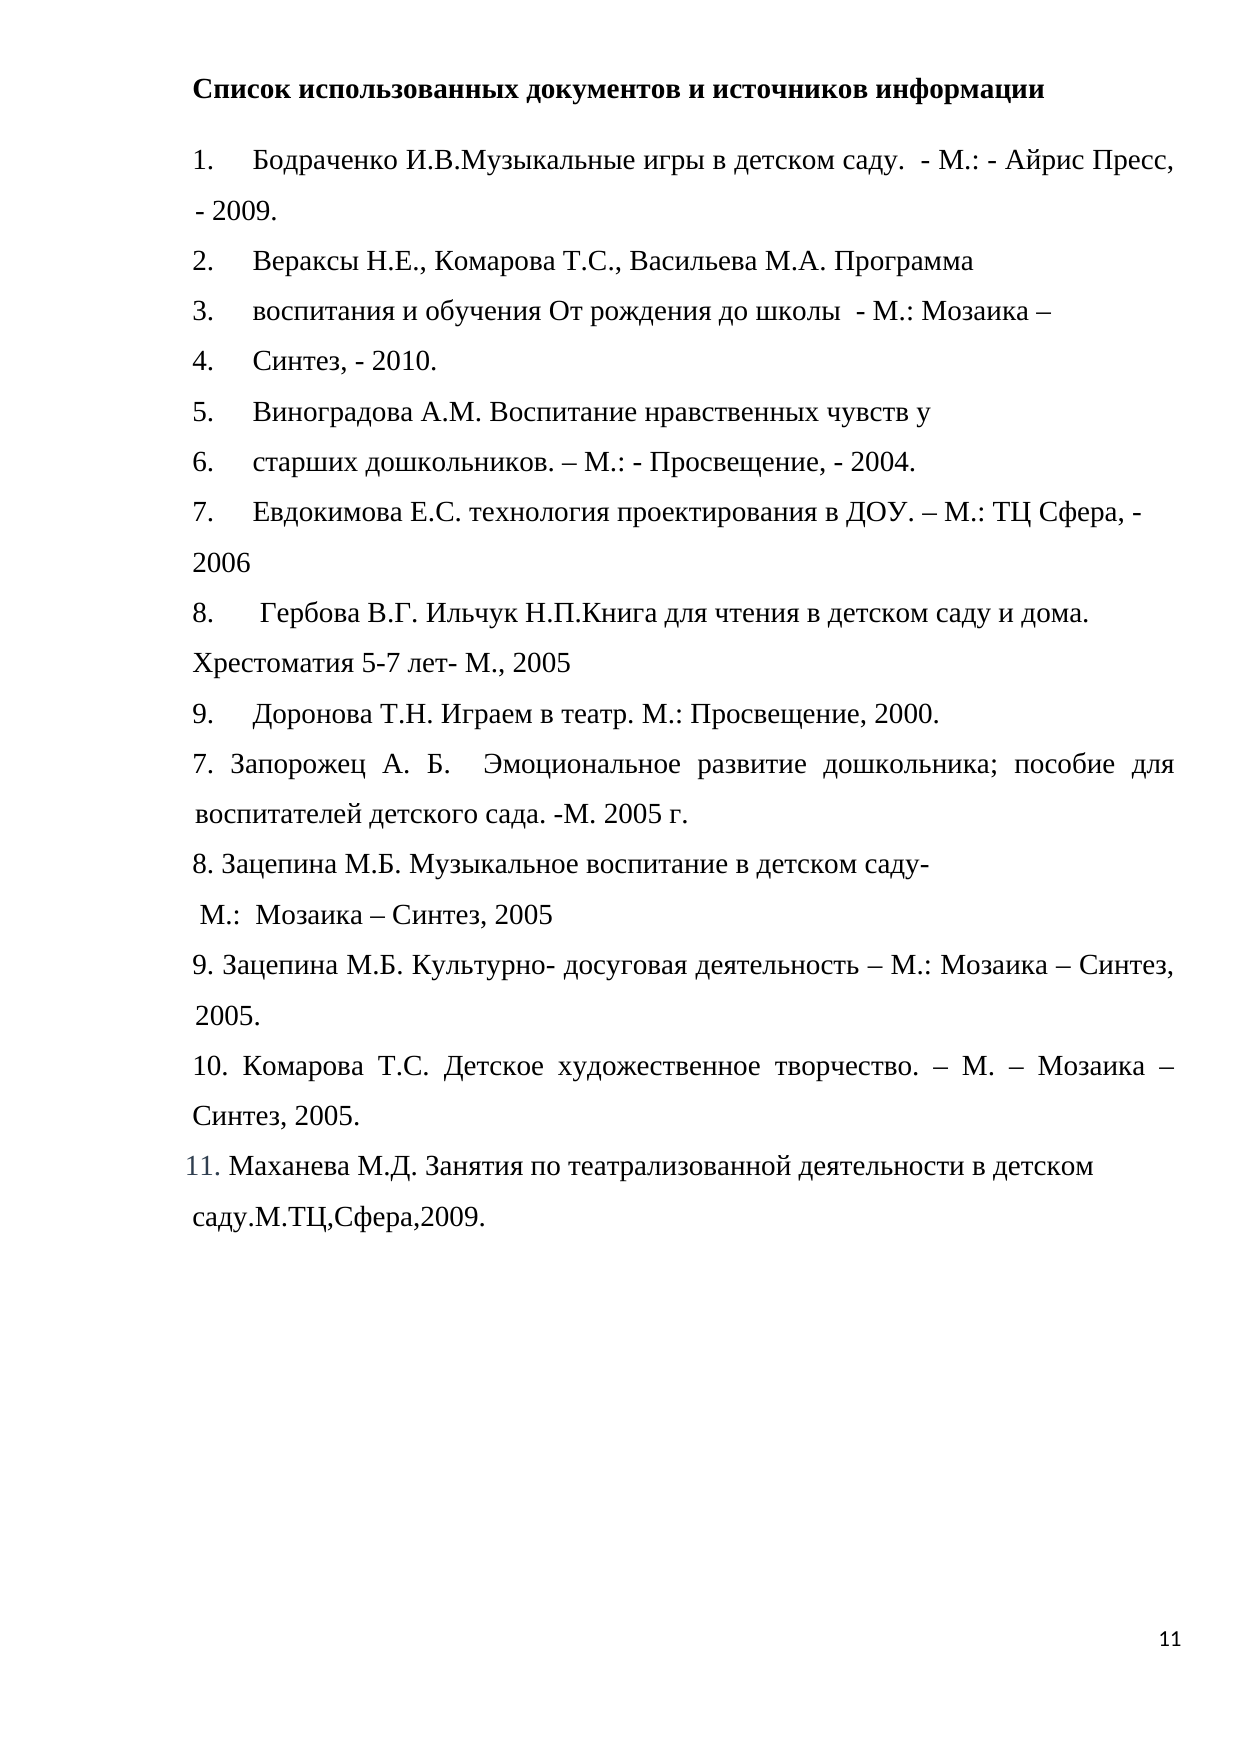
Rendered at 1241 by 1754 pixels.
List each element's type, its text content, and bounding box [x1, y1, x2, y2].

list Евдокимова Е.С. технология проектирования в ДОУ. – М.: ТЦ Сфера, - [192, 494, 1175, 528]
text Список использованных документов и источников информации [192, 71, 1175, 105]
list Бодраченко И.В.Музыкальные игры в детском саду. - М.: - Айрис Пресс, - 2009. [192, 142, 1175, 226]
text саду.М.ТЦ,Сфера,2009. [192, 1199, 1175, 1232]
text 9. Зацепина М.Б. Культурно- досуговая деятельность – М.: Мозаика – Синтез, 2005. [192, 947, 1175, 1031]
text Хрестоматия 5-7 лет- М., 2005 [192, 645, 1175, 679]
list Гербова В.Г. Ильчук Н.П.Книга для чтения в детском саду и дома. [192, 595, 1175, 629]
list старших дошкольников. – М.: - Просвещение, - 2004. [192, 444, 1175, 478]
text 7. Запорожец А. Б. Эмоциональное развитие дошкольника; пособие для воспитателей детского сада. -М. 2005 г. [192, 746, 1175, 830]
text 10. Комарова Т.С. Детское художественное творчество. – М. – Мозаика – Синтез, 2005. [192, 1048, 1175, 1132]
list Доронова Т.Н. Играем в театр. М.: Просвещение, 2000. [192, 696, 1175, 729]
text М.: Мозаика – Синтез, 2005 [192, 897, 1175, 931]
list воспитания и обучения От рождения до школы - М.: Мозаика – [192, 293, 1175, 327]
text 8. Зацепина М.Б. Музыкальное воспитание в детском саду- [192, 847, 1175, 880]
list Синтез, - 2010. [192, 343, 1175, 377]
text 11. Маханева М.Д. Занятия по театрализованной деятельности в детском [177, 1148, 1175, 1182]
list Вераксы Н.Е., Комарова Т.С., Васильева М.А. Программа [192, 243, 1175, 276]
list Виноградова А.М. Воспитание нравственных чувств у [192, 394, 1175, 427]
text 2006 [192, 545, 1175, 578]
